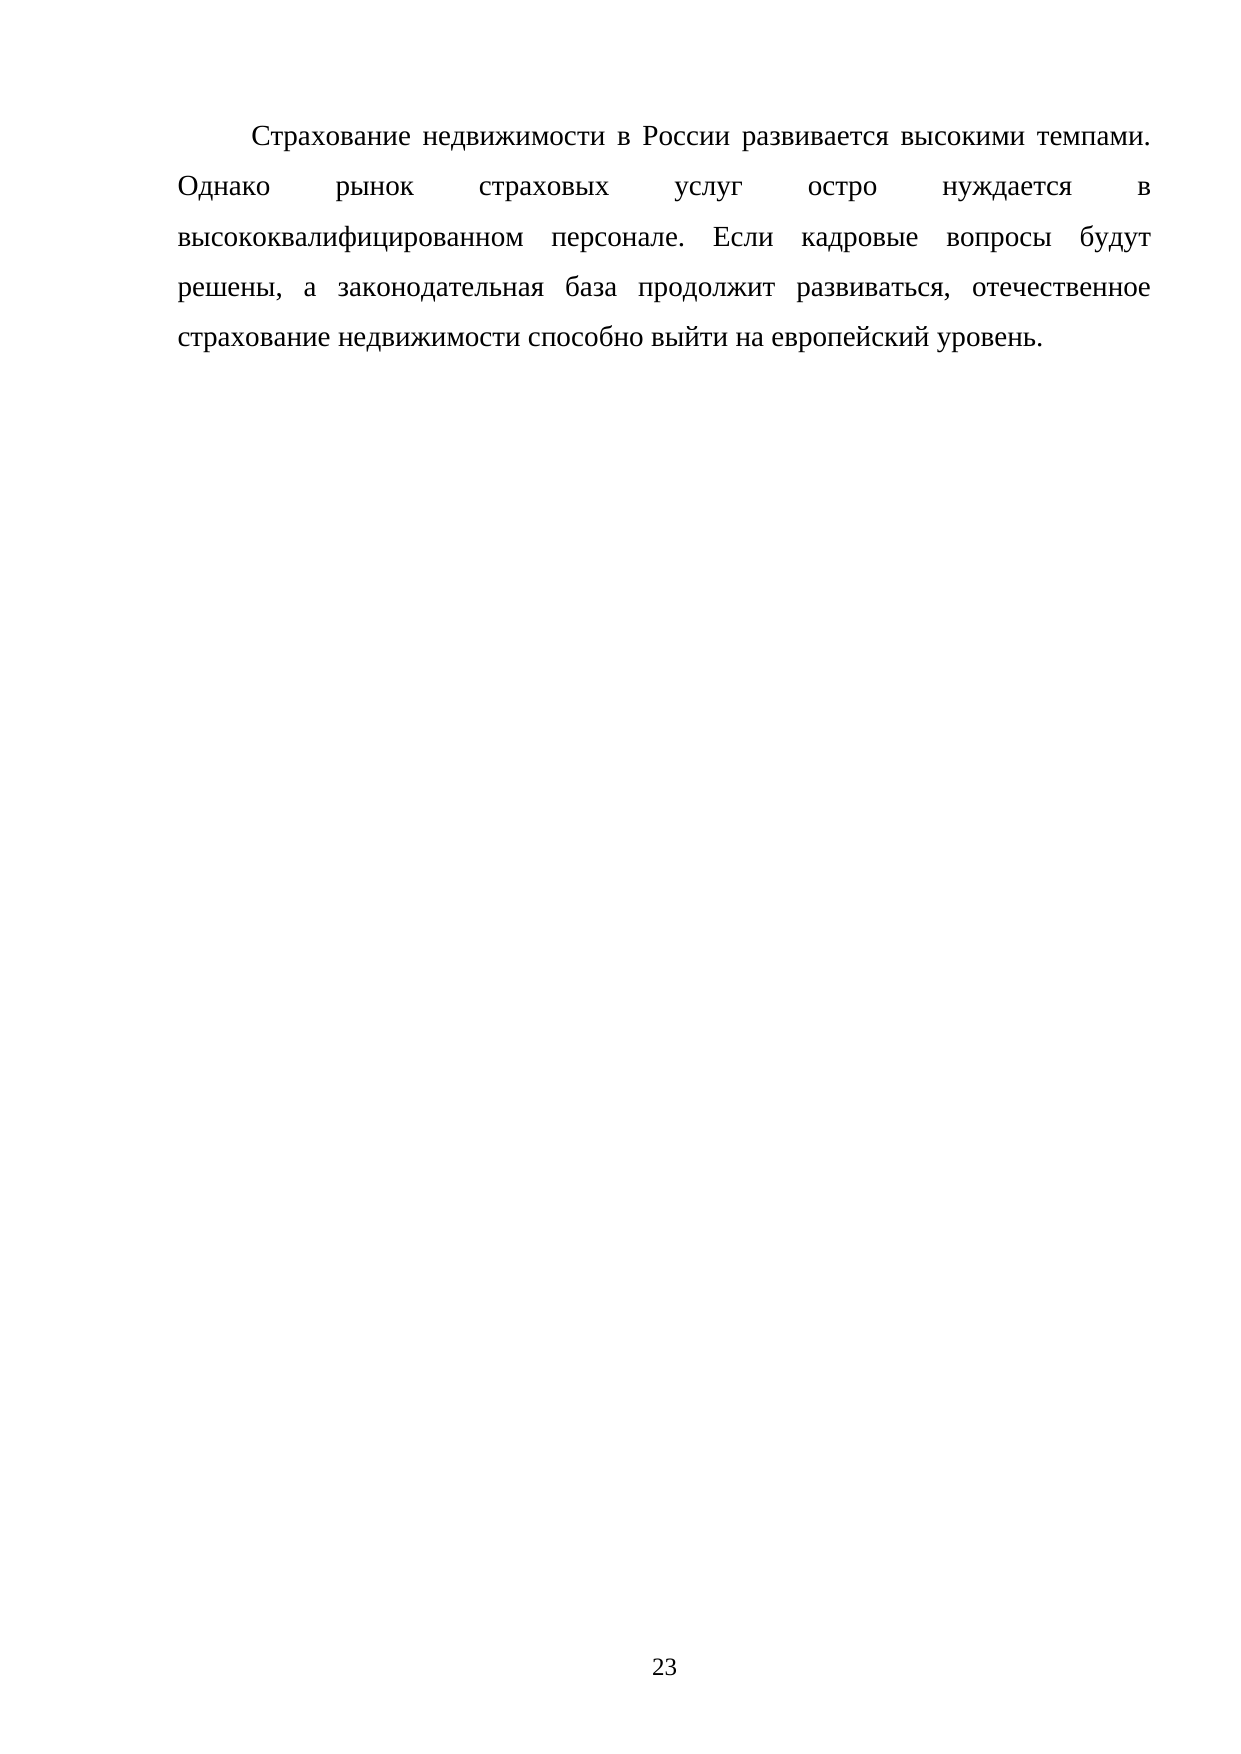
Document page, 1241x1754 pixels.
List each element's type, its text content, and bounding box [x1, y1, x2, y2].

text Страхование недвижимости в России развивается высокими темпами. Однако рынок страховых услуг остро нуждается в высококвалифицированном персонале. Если кадровые вопросы будут решены, а законодательная база продолжит развиваться, отечественное страхование недвижимости способно выйти на европейский уровень. [177, 118, 1152, 353]
